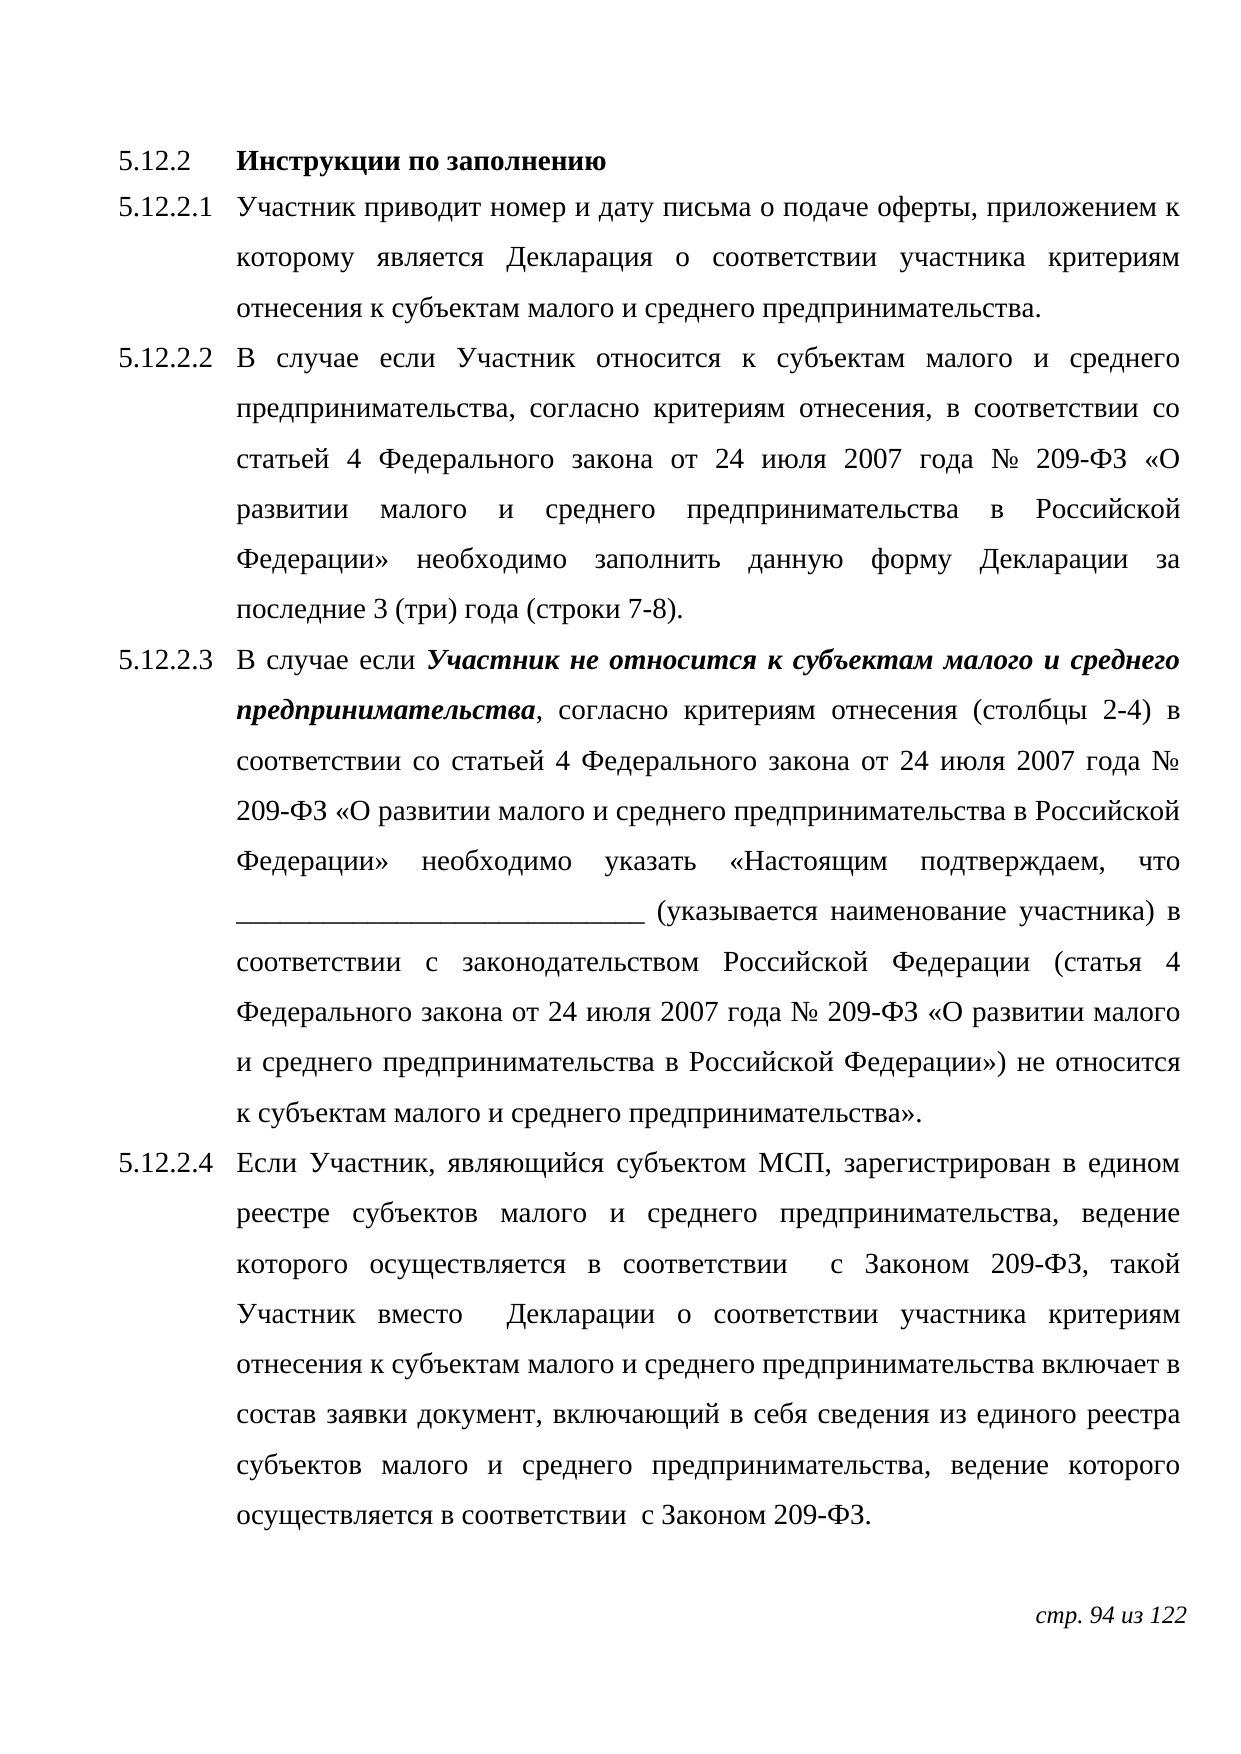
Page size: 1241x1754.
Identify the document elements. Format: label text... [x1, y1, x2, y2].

list В случае если Участник не относится к субъектам малого и среднего предпринимательства, согласно критериям отнесения (столбцы 2-4) в соответствии со статьей 4 Федерального закона от 24 июля 2007 года № 209-ФЗ «О развитии малого и среднего предпринимательства в Российской Федерации» необходимо указать «Настоящим подтверждаем, что ____________________________ (указывается наименование участника) в соответствии с законодательством Российской Федерации (статья 4 Федерального закона от 24 июля 2007 года № 209-ФЗ «О развитии малого и среднего предпринимательства в Российской Федерации») не относится к субъектам малого и среднего предпринимательства». [118, 642, 1181, 1128]
list Инструкции по заполнению [118, 143, 1181, 177]
text Если Участник, являющийся субъектом МСП, зарегистрирован в едином реестре субъектов малого и среднего предпринимательства, ведение которого осуществляется в соответствии с Законом 209-ФЗ, такой Участник вместо Декларации о соответствии участника критериям отнесения к субъектам малого и среднего предпринимательства включает в состав заявки документ, включающий в себя сведения из единого реестра субъектов малого и среднего предпринимательства, ведение которого осуществляется в соответствии с Законом 209-ФЗ. [118, 1145, 1181, 1531]
list В случае если Участник относится к субъектам малого и среднего предпринимательства, согласно критериям отнесения, в соответствии со статьей 4 Федерального закона от 24 июля 2007 года № 209-ФЗ «О развитии малого и среднего предпринимательства в Российской Федерации» необходимо заполнить данную форму Декларации за последние 3 (три) года (строки 7-8). [118, 340, 1181, 625]
text Участник приводит номер и дату письма о подаче оферты, приложением к которому является Декларация о соответствии участника критериям отнесения к субъектам малого и среднего предпринимательства. [118, 189, 1181, 323]
